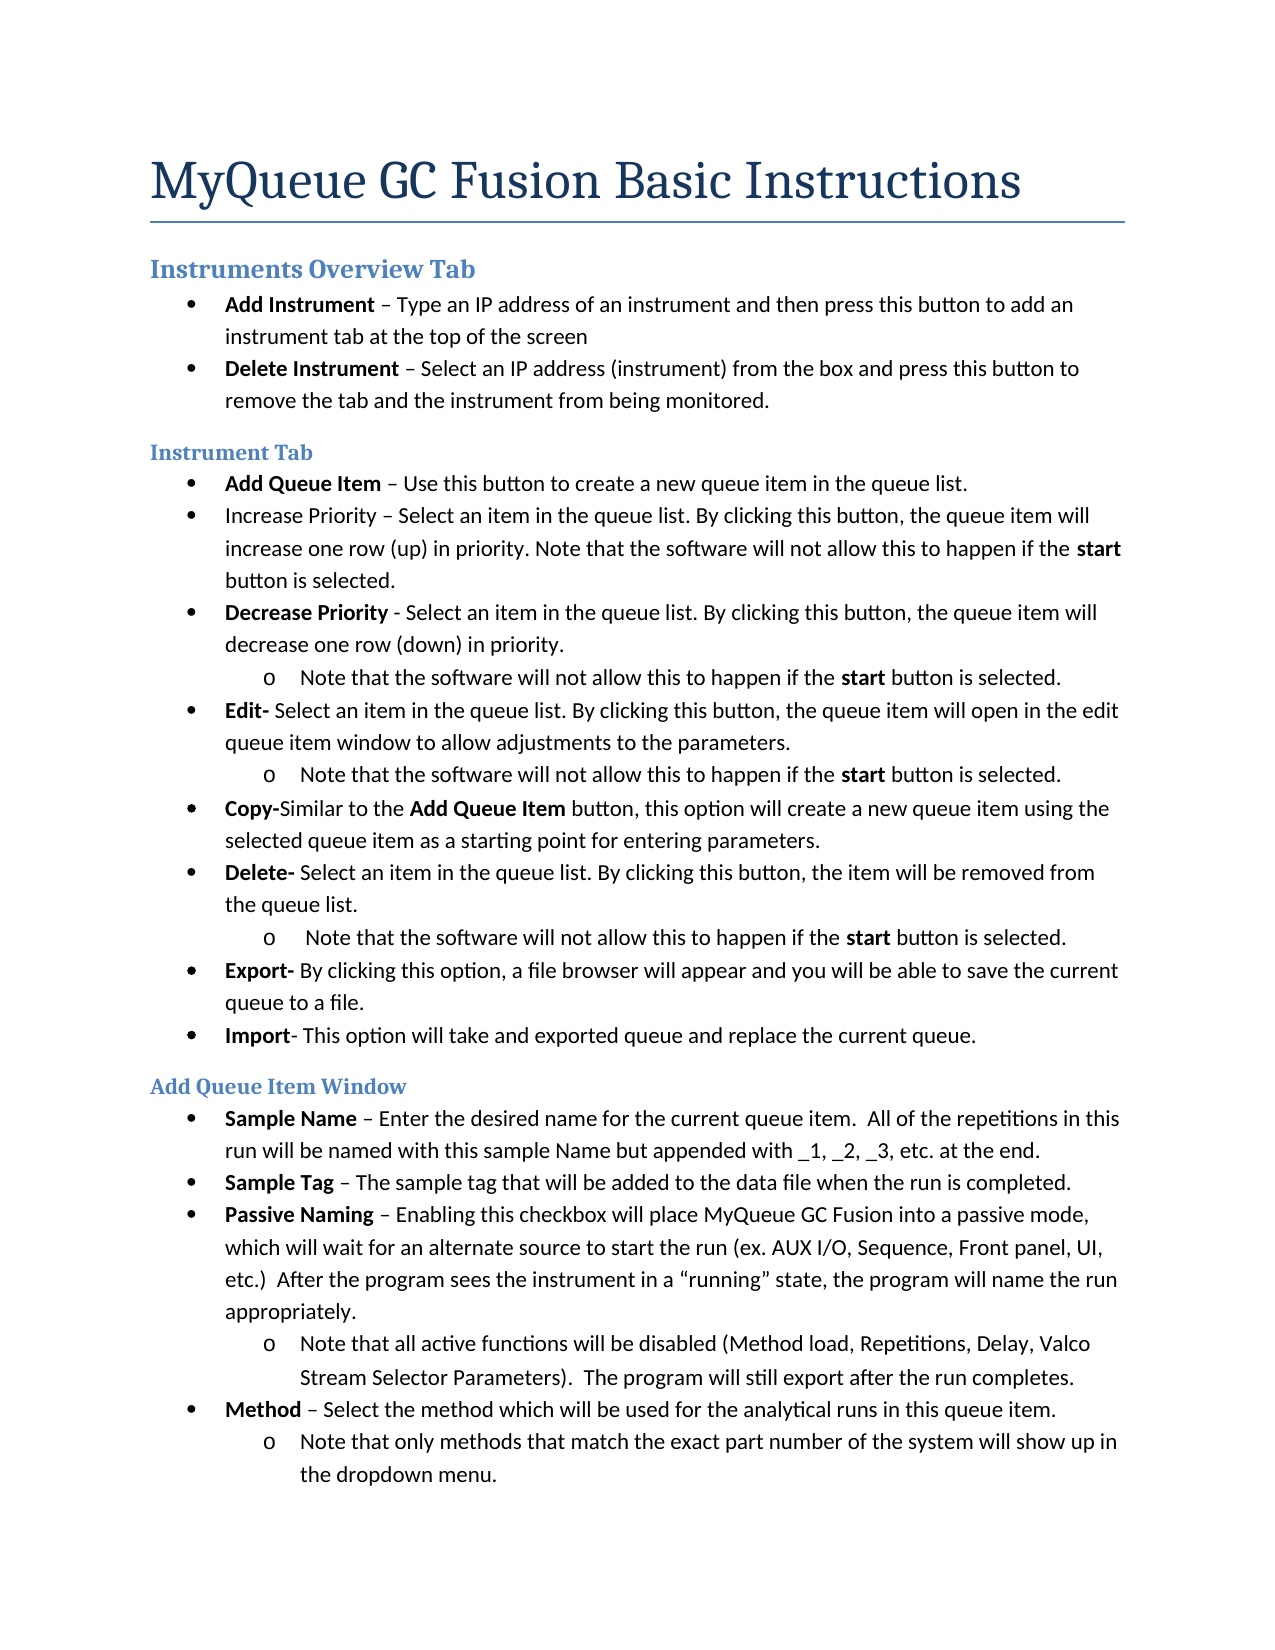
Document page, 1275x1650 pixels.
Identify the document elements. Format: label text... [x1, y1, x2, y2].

list Passive Naming – Enabling this checkbox will place MyQueue GC Fusion into a passive mode, which will wait for an alternate source to start the run (ex. AUX I/O, Sequence, Front panel, UI, etc.) After the program sees the instrument in a “running” state, the program will name the run appropriately. [187, 1201, 1125, 1325]
subtitle Add Queue Item Window [150, 1074, 1125, 1100]
list Note that the software will not allow this to happen if the start button is selected. [262, 761, 1125, 790]
subtitle Instrument Tab [150, 439, 1125, 466]
list Note that the software will not allow this to happen if the start button is selected. [262, 663, 1125, 692]
list Add Queue Item – Use this button to create a new queue item in the queue list. [187, 469, 1125, 497]
list Sample Name – Enter the desired name for the current queue item. All of the repetitions in this run will be named with this sample Name but appended with _1, _2, _3, etc. at the end. [187, 1104, 1125, 1164]
list Decrease Priority - Select an item in the queue list. By clicking this button, the queue item will decrease one row (down) in priority. [187, 598, 1125, 658]
list Edit- Select an item in the queue list. By clicking this button, the queue item will open in the edit queue item window to allow adjustments to the parameters. [187, 696, 1125, 756]
list Method – Select the method which will be used for the analytical runs in this queue item. [187, 1395, 1125, 1423]
list Copy-Similar to the Add Queue Item button, this option will create a new queue item using the selected queue item as a starting point for entering parameters. [187, 794, 1125, 854]
list Note that all active functions will be disabled (Method load, Repetitions, Delay, Valco Stream Selector Parameters). The program will still export after the run completes. [262, 1329, 1125, 1391]
title MyQueue GC Fusion Basic Instructions [150, 150, 1125, 221]
list Delete Instrument – Select an IP address (instrument) from the box and press this button to remove the tab and the instrument from being monitored. [187, 354, 1125, 414]
list Add Instrument – Type an IP address of an instrument and then press this button to add an instrument tab at the top of the screen [187, 290, 1125, 350]
list Export- By clicking this option, a file browser will appear and you will be able to save the current queue to a file. [187, 956, 1125, 1017]
list Note that only methods that match the exact part number of the system will show up in the dropdown menu. [262, 1427, 1125, 1488]
subtitle Instruments Overview Tab [150, 254, 1125, 285]
list Increase Priority – Select an item in the queue list. By clicking this button, the queue item will increase one row (up) in priority. Note that the software will not allow this to happen if the start button is selected. [187, 502, 1125, 594]
list Note that the software will not allow this to happen if the start button is selected. [262, 923, 1125, 952]
list Sample Tag – The sample tag that will be added to the data file when the run is completed. [187, 1168, 1125, 1196]
list Import- This option will take and exported queue and replace the current queue. [187, 1021, 1125, 1049]
list Delete- Select an item in the queue list. By clicking this button, the item will be removed from the queue list. [187, 858, 1125, 919]
